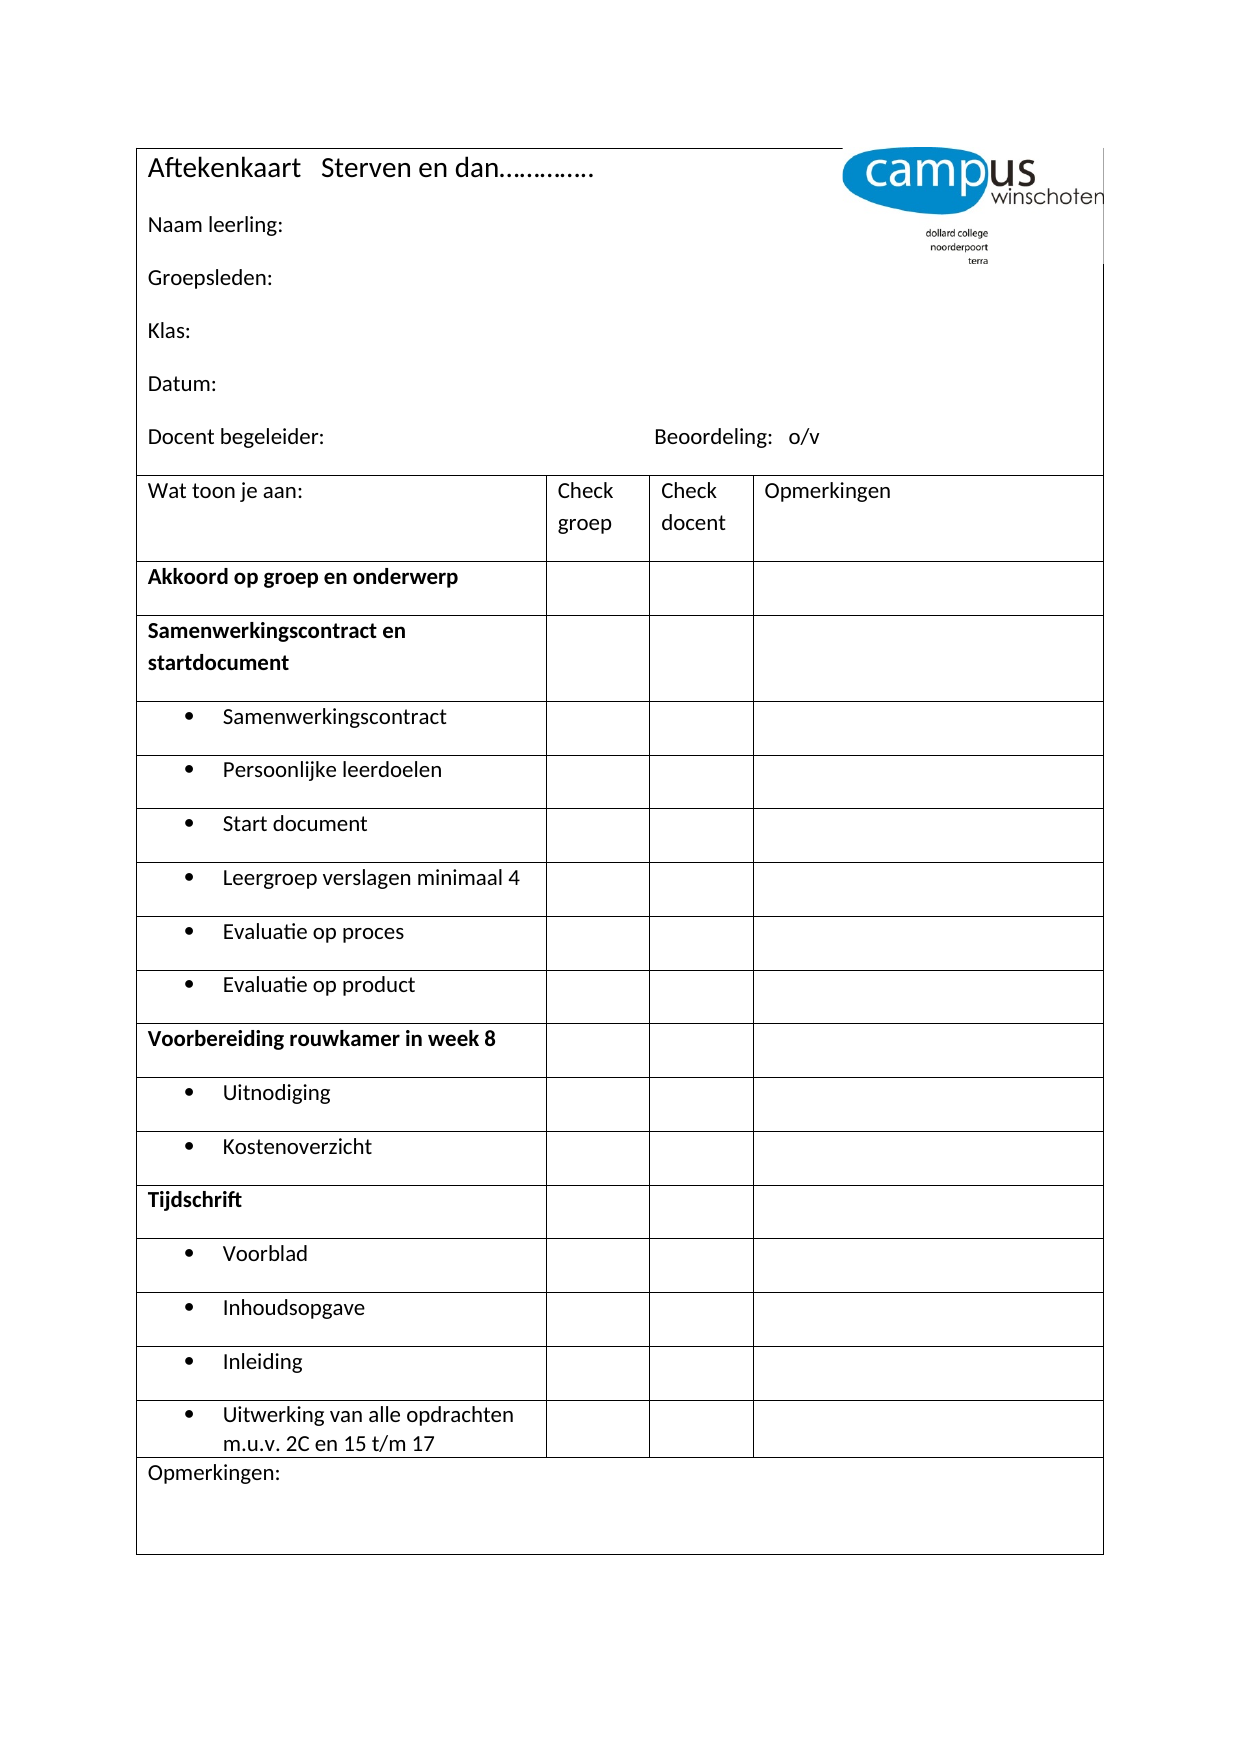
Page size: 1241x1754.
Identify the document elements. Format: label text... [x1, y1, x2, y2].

table_cell [547, 809, 649, 862]
table_cell Opmerkingen: [137, 1458, 1103, 1554]
table_cell [650, 1347, 753, 1399]
table_cell [547, 1401, 649, 1457]
table_cell [650, 971, 753, 1023]
table_cell [1078, 809, 1103, 862]
table_cell [1078, 1401, 1103, 1457]
table_cell Wat toon je aan: [137, 476, 546, 561]
table_cell [754, 809, 1078, 862]
table_cell [1078, 1347, 1103, 1399]
table_cell [547, 1132, 649, 1184]
table_cell [650, 1239, 753, 1292]
table_cell [650, 1132, 753, 1184]
table_cell [650, 1293, 753, 1346]
table_cell [1078, 562, 1103, 615]
table_cell [650, 1401, 753, 1457]
table_cell [754, 1078, 1078, 1131]
table_cell [547, 971, 649, 1023]
table_cell [754, 616, 1078, 701]
table_cell [754, 1132, 1078, 1184]
table_cell [650, 1024, 753, 1077]
table_cell Uitwerking van alle opdrachten m.u.v. 2C en 15 t/m 17 [137, 1401, 546, 1457]
table_cell [547, 1347, 649, 1399]
table_cell Check groep [547, 476, 649, 561]
picture [917, 160, 954, 186]
table_cell Samenwerkingscontract [137, 702, 546, 754]
table_cell [1078, 1024, 1103, 1077]
table_cell [547, 1239, 649, 1292]
table_cell [1078, 971, 1103, 1023]
picture [961, 160, 985, 196]
table_cell [1078, 702, 1103, 754]
table_cell [650, 1078, 753, 1131]
table_cell [650, 1186, 753, 1238]
table_cell [1078, 1132, 1103, 1184]
table_cell [754, 756, 1078, 808]
table_cell [1078, 1293, 1103, 1346]
table_cell Kostenoverzicht [137, 1132, 546, 1184]
table_cell [650, 562, 753, 615]
table_cell Leergroep verslagen minimaal 4 [137, 863, 546, 916]
table_cell [650, 863, 753, 916]
table_cell [650, 756, 753, 808]
table_cell Uitnodiging [137, 1078, 546, 1131]
picture [842, 147, 903, 172]
table_cell [754, 863, 1078, 916]
table_cell Voorblad [137, 1239, 546, 1292]
picture [890, 160, 910, 186]
table_cell [1078, 476, 1103, 561]
table_cell [754, 917, 1078, 969]
picture [866, 160, 886, 186]
table_cell Akkoord op groep en onderwerp [137, 562, 546, 615]
table_cell [1078, 1239, 1103, 1292]
table_cell [754, 1401, 1078, 1457]
table_cell [650, 917, 753, 969]
table_cell [1078, 863, 1103, 916]
table_cell Evaluatie op product [137, 971, 546, 1023]
table_cell [1078, 616, 1103, 701]
table_cell Voorbereiding rouwkamer in week 8 [137, 1024, 546, 1077]
table_cell [547, 756, 649, 808]
table_cell [547, 1078, 649, 1131]
table_cell [754, 1239, 1078, 1292]
table_cell Tijdschrift [137, 1186, 546, 1238]
table_cell [1078, 1186, 1103, 1238]
table_cell [754, 1293, 1078, 1346]
table_cell [547, 702, 649, 754]
table_cell [754, 562, 1078, 615]
table_cell [754, 702, 1078, 754]
table_cell Inleiding [137, 1347, 546, 1399]
table_cell [1078, 1078, 1103, 1131]
table_cell [547, 1024, 649, 1077]
table_cell [547, 1293, 649, 1346]
picture [842, 147, 1104, 264]
table_cell Check docent [650, 476, 753, 561]
table_cell Opmerkingen [754, 476, 1078, 561]
table_cell Samenwerkingscontract en startdocument [137, 616, 546, 701]
table_cell [650, 702, 753, 754]
table_cell [754, 1186, 1078, 1238]
table_cell [547, 863, 649, 916]
table_cell [650, 616, 753, 701]
table_cell [547, 917, 649, 969]
table_cell [754, 1024, 1078, 1077]
table_cell [1078, 917, 1103, 969]
table_cell Evaluatie op proces [137, 917, 546, 969]
table_cell [547, 562, 649, 615]
table_cell [1078, 756, 1103, 808]
table_cell [650, 809, 753, 862]
table_cell [754, 1347, 1078, 1399]
table_cell [547, 1186, 649, 1238]
table_cell Persoonlijke leerdoelen [137, 756, 546, 808]
table_header Aftekenkaart Sterven en dan………….. Naam leerling: Groepsleden: Klas: Datum: Docent begeleider: Beoordeling: o/v [137, 149, 1103, 475]
table_cell Start document [137, 809, 546, 862]
table_cell Inhoudsopgave [137, 1293, 546, 1346]
table_cell [754, 971, 1078, 1023]
table_cell [547, 616, 649, 701]
